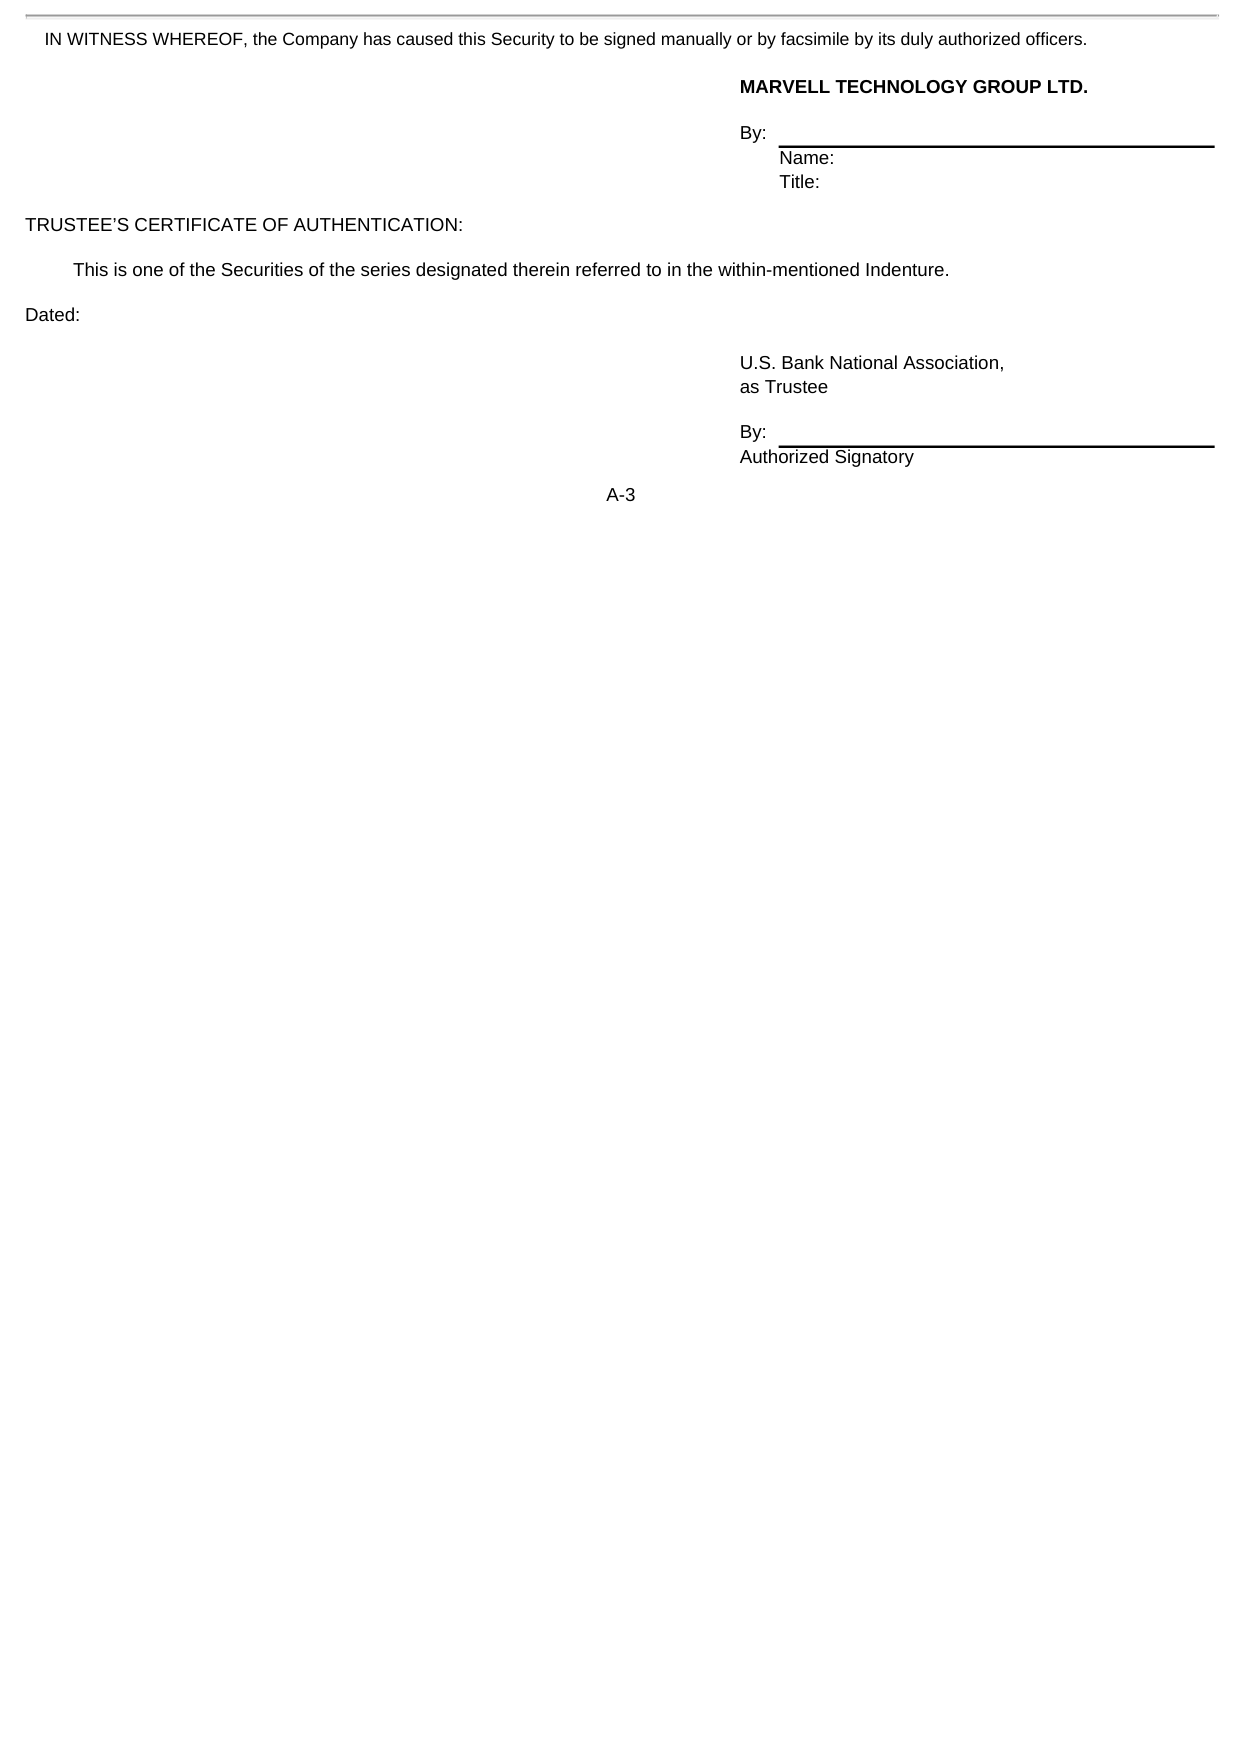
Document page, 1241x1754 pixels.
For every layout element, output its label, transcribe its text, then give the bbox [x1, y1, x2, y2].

text Dated: [25, 304, 1094, 326]
text A-3 [606, 484, 1094, 506]
text By: [739, 421, 1094, 442]
text MARVELL TECHNOLOGY GROUP LTD. [739, 76, 1094, 98]
text By: [739, 121, 1094, 143]
picture [23, 14, 1220, 21]
text This is one of the Securities of the series designated therein referred to in the within-mentioned Indenture. [73, 259, 1094, 281]
text Title: [779, 171, 1094, 192]
text U.S. Bank National Association, [739, 352, 1094, 374]
text Authorized Signatory [739, 446, 1094, 468]
text Name: [779, 147, 1094, 168]
text TRUSTEE’S CERTIFICATE OF AUTHENTICATION: [25, 214, 1094, 236]
text as Trustee [739, 376, 1094, 398]
text IN WITNESS WHEREOF, the Company has caused this Security to be signed manually or by facsimile by its duly authorized officers. [25, 28, 1088, 49]
